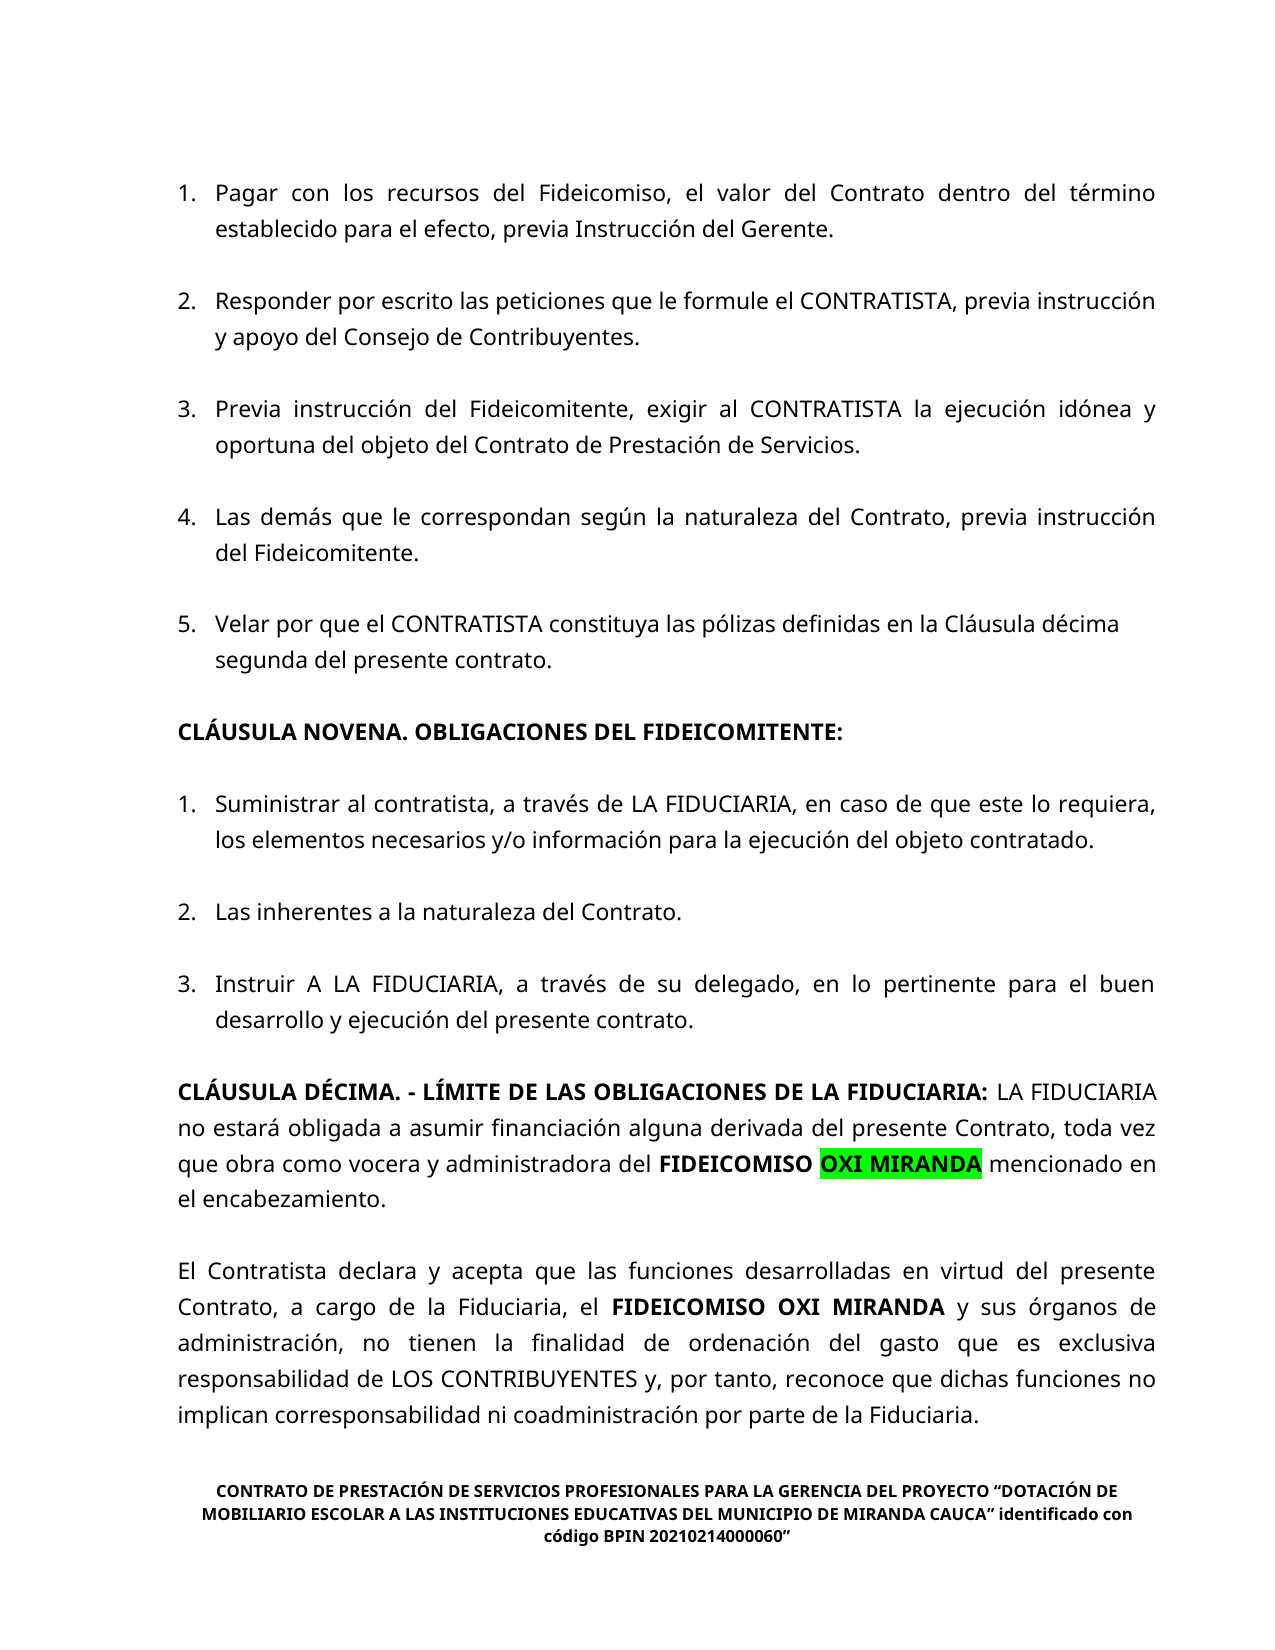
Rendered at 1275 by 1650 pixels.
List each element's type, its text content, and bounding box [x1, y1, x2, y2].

list Las inherentes a la naturaleza del Contrato. [177, 896, 1157, 927]
list Suministrar al contratista, a través de LA FIDUCIARIA, en caso de que este lo requiera, los elementos necesarios y/o información para la ejecución del objeto contratado. [177, 788, 1157, 855]
list Instruir A LA FIDUCIARIA, a través de su delegado, en lo pertinente para el buen desarrollo y ejecución del presente contrato. [177, 968, 1157, 1035]
list Las demás que le correspondan según la naturaleza del Contrato, previa instrucción del Fideicomitente. [177, 501, 1157, 568]
list Velar por que el CONTRATISTA constituya las pólizas definidas en la Cláusula décima segunda del presente contrato. [177, 608, 1157, 676]
text CLÁUSULA NOVENA. OBLIGACIONES DEL FIDEICOMITENTE: [177, 716, 1157, 747]
text El Contratista declara y acepta que las funciones desarrolladas en virtud del presente Contrato, a cargo de la Fiduciaria, el FIDEICOMISO OXI MIRANDA y sus órganos de administración, no tienen la finalidad de ordenación del gasto que es exclusiva responsabilidad de LOS CONTRIBUYENTES y, por tanto, reconoce que dichas funciones no implican corresponsabilidad ni coadministración por parte de la Fiduciaria. [177, 1255, 1157, 1430]
text CLÁUSULA DÉCIMA. - LÍMITE DE LAS OBLIGACIONES DE LA FIDUCIARIA: LA FIDUCIARIA no estará obligada a asumir financiación alguna derivada del presente Contrato, toda vez que obra como vocera y administradora del FIDEICOMISO OXI MIRANDA mencionado en el encabezamiento. [177, 1076, 1157, 1215]
list Pagar con los recursos del Fideicomiso, el valor del Contrato dentro del término establecido para el efecto, previa Instrucción del Gerente. [177, 177, 1157, 244]
list Responder por escrito las peticiones que le formule el CONTRATISTA, previa instrucción y apoyo del Consejo de Contribuyentes. [177, 285, 1157, 352]
list Previa instrucción del Fideicomitente, exigir al CONTRATISTA la ejecución idónea y oportuna del objeto del Contrato de Prestación de Servicios. [177, 393, 1157, 460]
